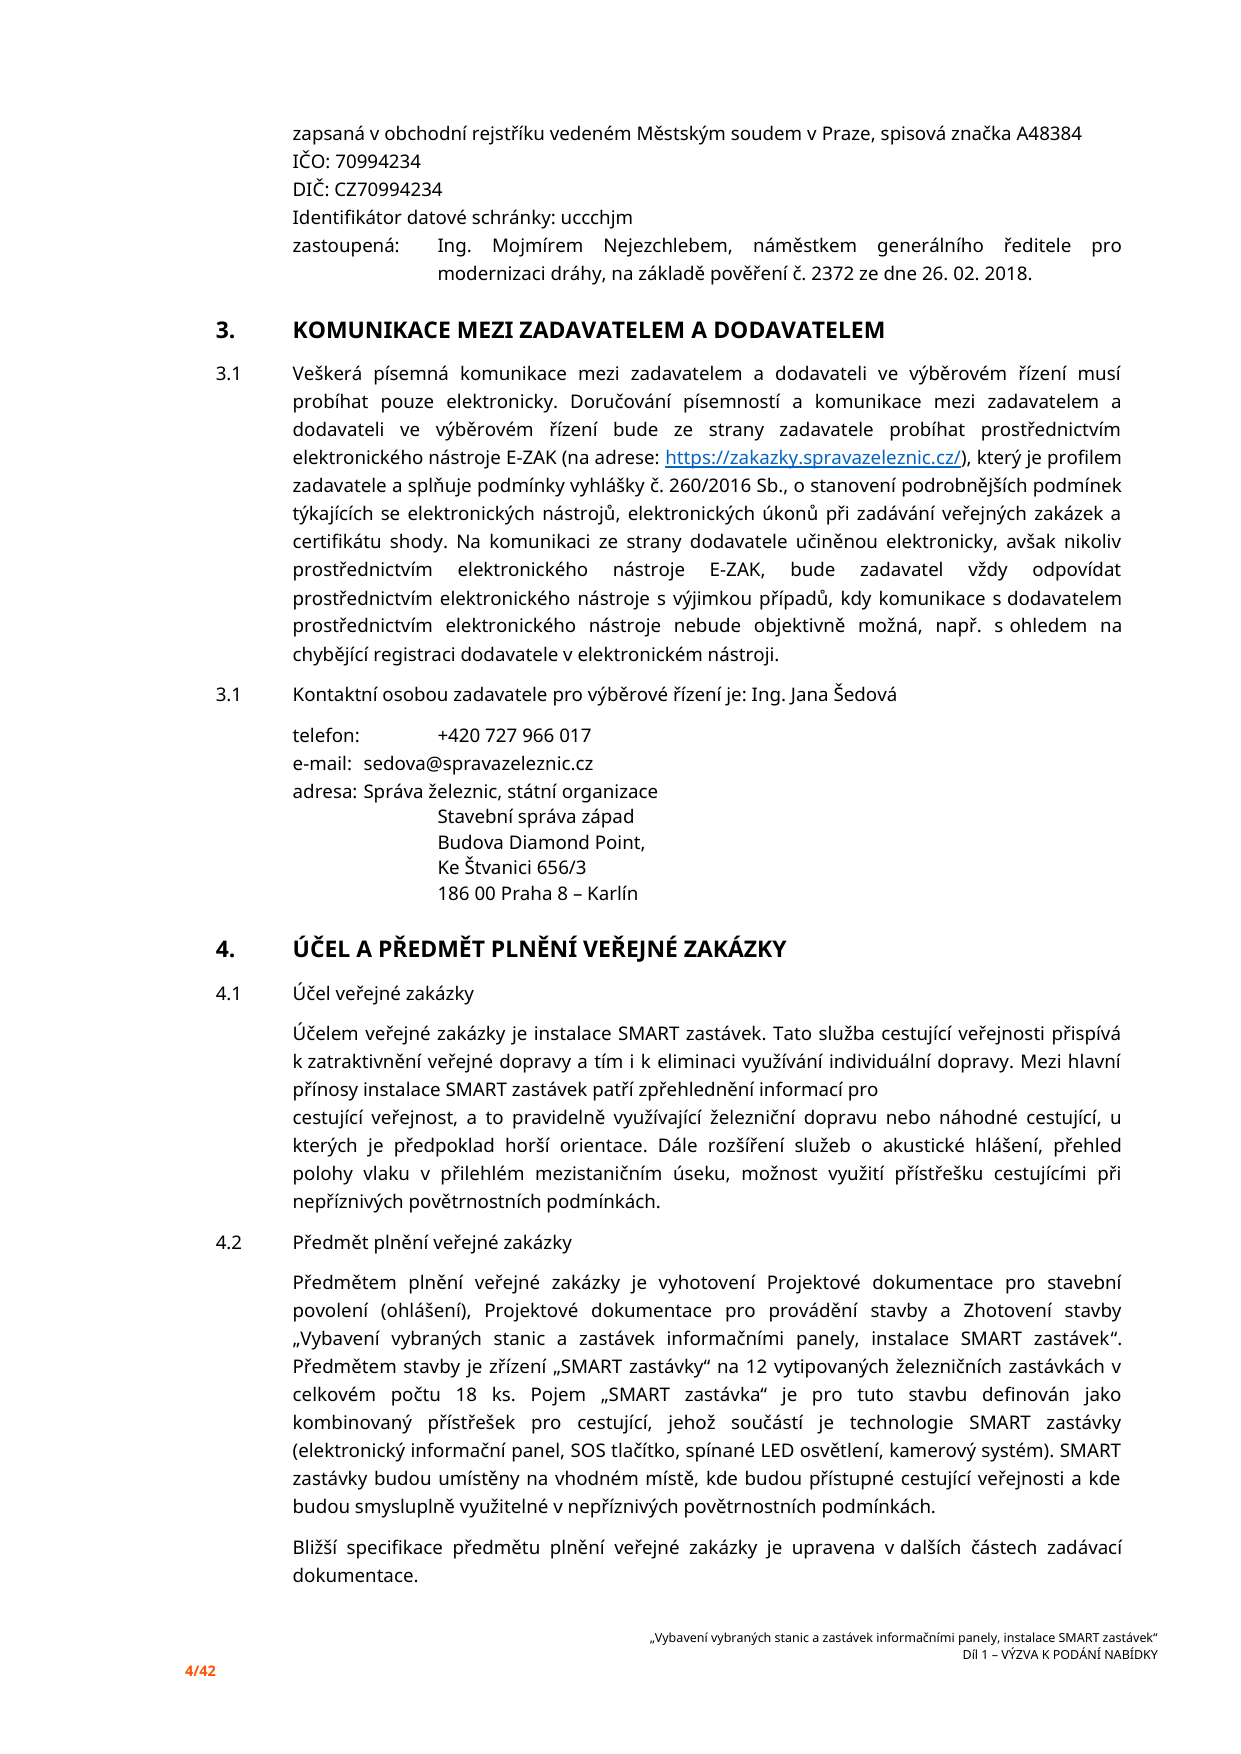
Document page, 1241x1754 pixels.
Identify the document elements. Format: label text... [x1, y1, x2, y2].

list cestující veřejnost, a to pravidelně využívající železniční dopravu nebo náhodné cestující, u kterých je předpoklad horší orientace. Dále rozšíření služeb o akustické hlášení, přehled polohy vlaku v přilehlém mezistaničním úseku, možnost využití přístřešku cestujícími při nepříznivých povětrnostních podmínkách. [292, 1104, 1122, 1214]
text Předmětem plnění veřejné zakázky je vyhotovení Projektové dokumentace pro stavební povolení (ohlášení), Projektové dokumentace pro provádění stavby a Zhotovení stavby „Vybavení vybraných stanic a zastávek informačními panely, instalace SMART zastávek“. Předmětem stavby je zřízení „SMART zastávky“ na 12 vytipovaných železničních zastávkách v celkovém počtu 18 ks. Pojem „SMART zastávka“ je pro tuto stavbu definován jako kombinovaný přístřešek pro cestující, jehož součástí je technologie SMART zastávky (elektronický informační panel, SOS tlačítko, spínané LED osvětlení, kamerový systém). SMART zastávky budou umístěny na vhodném místě, kde budou přístupné cestující veřejnosti a kde budou smysluplně využitelné v nepříznivých povětrnostních podmínkách. [292, 1269, 1122, 1519]
text adresa: Správa železnic, státní organizace [292, 778, 1122, 803]
text ÚČEL A PŘEDMĚT PLNĚNÍ VEŘEJNÉ ZAKÁZKY [216, 933, 1122, 964]
text IČO: 70994234 [292, 149, 1122, 174]
text DIČ: CZ70994234 [292, 177, 1122, 202]
text telefon: +420 727 966 017 [292, 722, 1122, 747]
text zapsaná v obchodní rejstříku vedeném Městským soudem v Praze, spisová značka A48384 [292, 121, 1122, 146]
text Ke Štvanici 656/3 [366, 854, 1122, 880]
text Veškerá písemná komunikace mezi zadavatelem a dodavateli ve výběrovém řízení musí probíhat pouze elektronicky. Doručování písemností a komunikace mezi zadavatelem a dodavateli ve výběrovém řízení bude ze strany zadavatele probíhat prostřednictvím elektronického nástroje E-ZAK (na adrese: https://zakazky.spravazeleznic.cz/), který je profilem zadavatele a splňuje podmínky vyhlášky č. 260/2016 Sb., o stanovení podrobnějších podmínek týkajících se elektronických nástrojů, elektronických úkonů při zadávání veřejných zakázek a certifikátu shody. Na komunikaci ze strany dodavatele učiněnou elektronicky, avšak nikoliv prostřednictvím elektronického nástroje E-ZAK, bude zadavatel vždy odpovídat prostřednictvím elektronického nástroje s výjimkou případů, kdy komunikace s dodavatelem prostřednictvím elektronického nástroje nebude objektivně možná, např. s ohledem na chybějící registraci dodavatele v elektronickém nástroji. [216, 361, 1122, 666]
text zastoupená: Ing. Mojmírem Nejezchlebem, náměstkem generálního ředitele pro modernizaci dráhy, na základě pověření č. 2372 ze dne 26. 02. 2018. [292, 233, 1122, 286]
text KOMUNIKACE MEZI ZADAVATELEM a DODAVATELEM [216, 314, 1122, 345]
list Účelem veřejné zakázky je instalace SMART zastávek. Tato služba cestující veřejnosti přispívá k zatraktivnění veřejné dopravy a tím i k eliminaci využívání individuální dopravy. Mezi hlavní přínosy instalace SMART zastávek patří zpřehlednění informací pro [292, 1020, 1122, 1102]
list Kontaktní osobou zadavatele pro výběrové řízení je: Ing. Jana Šedová [216, 681, 1122, 707]
text Předmět plnění veřejné zakázky [216, 1229, 1122, 1254]
list e-mail: sedova@spravazeleznic.cz [292, 750, 1122, 775]
text Účel veřejné zakázky [216, 980, 1122, 1005]
text Stavební správa západ [292, 803, 1122, 829]
text Bližší specifikace předmětu plnění veřejné zakázky je upravena v dalších částech zadávací dokumentace. [292, 1534, 1122, 1588]
text Identifikátor datové schránky: uccchjm [292, 205, 1122, 230]
list 186 00 Praha 8 – Karlín [366, 880, 1122, 906]
text Budova Diamond Point, [366, 829, 1122, 854]
